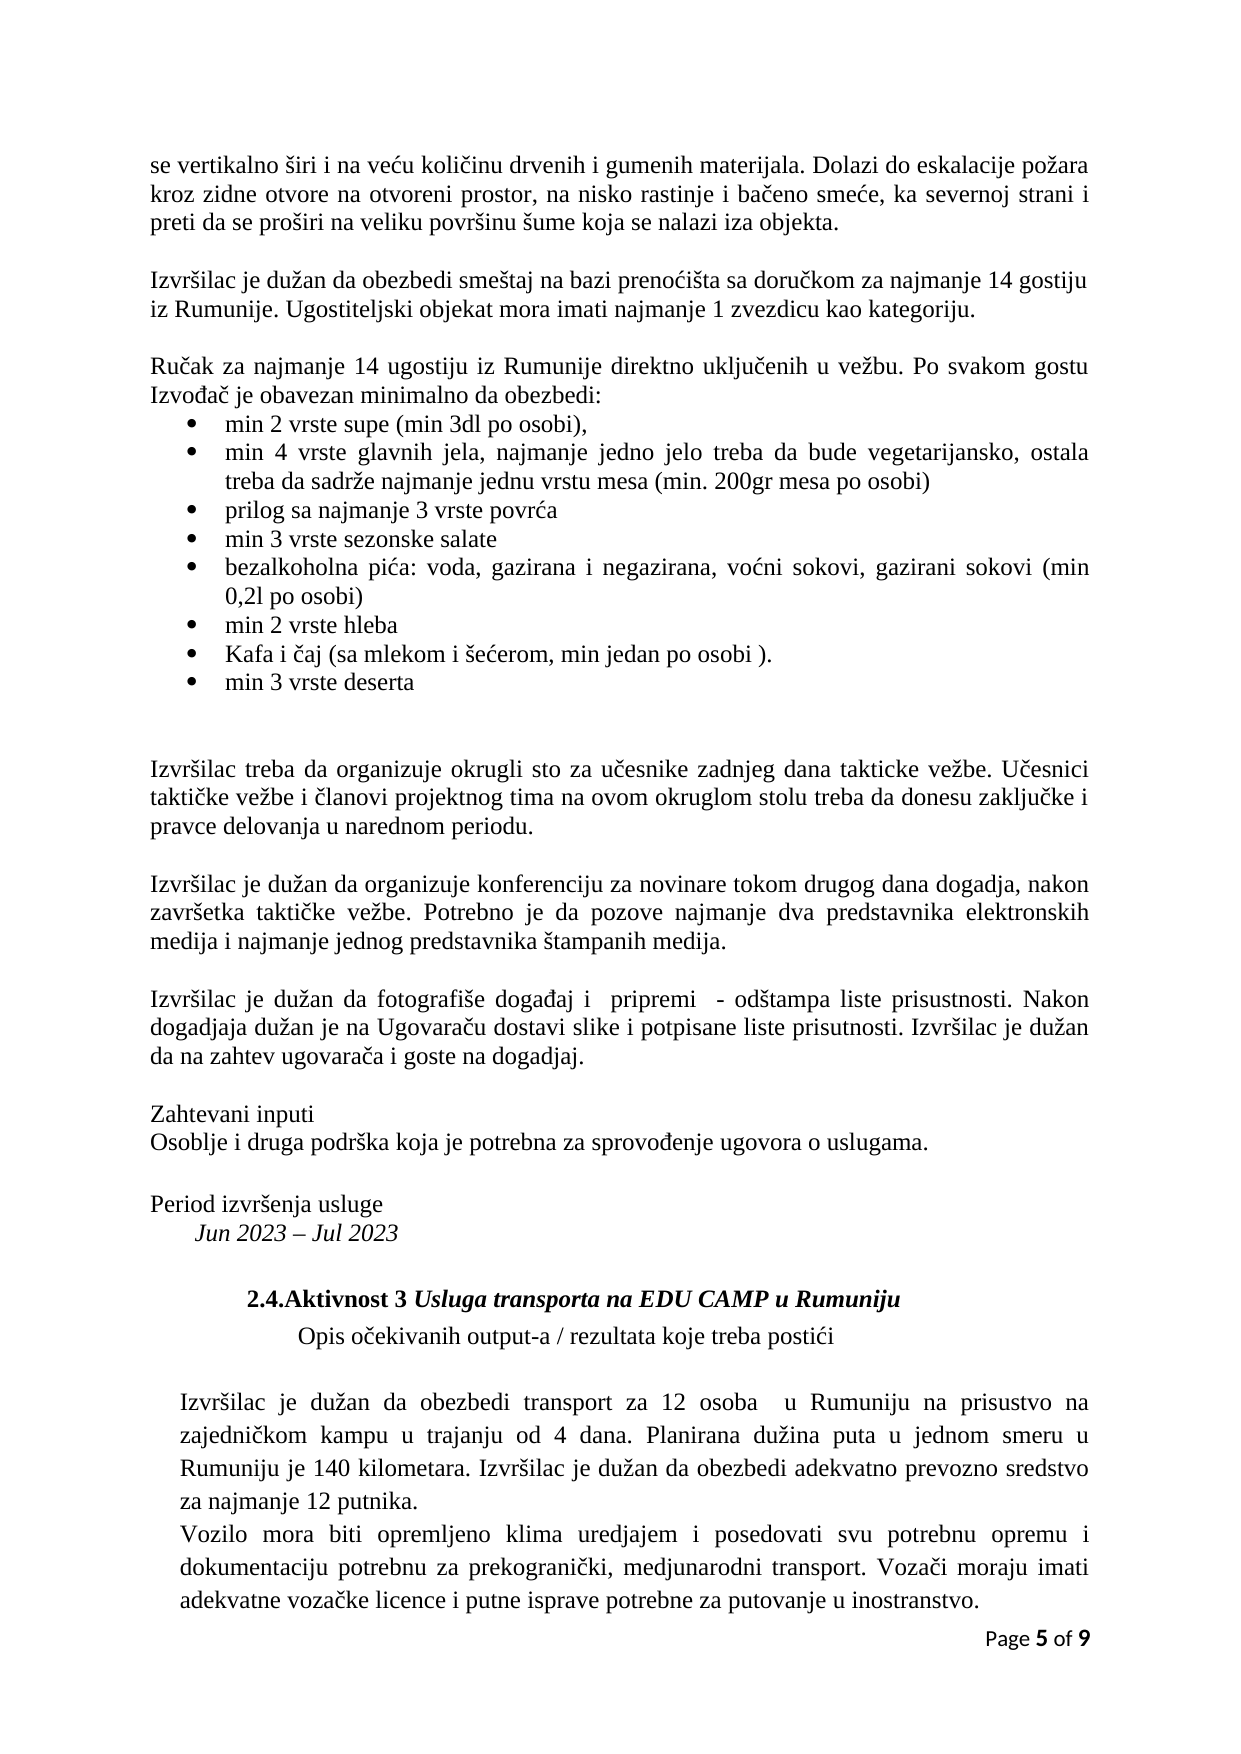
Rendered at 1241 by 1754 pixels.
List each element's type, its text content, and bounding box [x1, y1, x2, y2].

text Osoblje i druga podrška koja je potrebna za sprovođenje ugovora o uslugama. [150, 1127, 1090, 1156]
text Izvršilac je dužan da obezbedi transport za 12 osoba u Rumuniju na prisustvo na zajedničkom kampu u trajanju od 4 dana. Planirana dužina puta u jednom smeru u Rumuniju je 140 kilometara. Izvršilac je dužan da obezbedi adekvatno prevozno sredstvo za najmanje 12 putnika. [179, 1387, 1090, 1515]
list Kafa i čaj (sa mlekom i šećerom, min jedan po osobi ). [187, 639, 1090, 667]
list 2.4.Aktivnost 3 Usluga transporta na EDU CAMP u Rumuniju [247, 1284, 1090, 1313]
list min 2 vrste supe (min 3dl po osobi), [187, 409, 1090, 437]
text Izvršilac je dužan da fotografiše događaj i pripremi - odštampa liste prisustnosti. Nakon dogadjaja dužan je na Ugovaraču dostavi slike i potpisane liste prisutnosti. Izvršilac je dužan da na zahtev ugovarača i goste na dogadjaj. [150, 984, 1090, 1070]
text Vozilo mora biti opremljeno klima uredjajem i posedovati svu potrebnu opremu i dokumentaciju potrebnu za prekogranički, medjunarodni transport. Vozači moraju imati adekvatne vozačke licence i putne isprave potrebne za putovanje u inostranstvo. [179, 1519, 1090, 1614]
text Izvršilac je dužan da obezbedi smeštaj na bazi prenoćišta sa doručkom za najmanje 14 gostiju iz Rumunije. Ugostiteljski objekat mora imati najmanje 1 zvezdicu kao kategoriju. [150, 265, 1090, 322]
text Izvršilac je dužan da organizuje konferenciju za novinare tokom drugog dana dogadja, nakon završetka taktičke vežbe. Potrebno je da pozove najmanje dva predstavnika elektronskih medija i najmanje jednog predstavnika štampanih medija. [150, 869, 1090, 955]
list min 3 vrste sezonske salate [187, 524, 1090, 552]
text Period izvršenja usluge [150, 1189, 1090, 1218]
list prilog sa najmanje 3 vrste povrća [187, 495, 1090, 524]
text Zahtevani inputi [150, 1099, 1090, 1127]
list min 3 vrste deserta [187, 667, 1090, 696]
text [150, 150, 1090, 236]
text Ručak za najmanje 14 ugostiju iz Rumunije direktno uključenih u vežbu. Po svakom gostu Izvođač je obavezan minimalno da obezbedi: [150, 351, 1090, 409]
text Jun 2023 – Jul 2023 [194, 1218, 1090, 1247]
list min 2 vrste hleba [187, 610, 1090, 639]
text Opis očekivanih output-a / rezultata koje treba postići [298, 1321, 1090, 1350]
list bezalkoholna pića: voda, gazirana i negazirana, voćni sokovi, gazirani sokovi (min 0,2l po osobi) [187, 552, 1090, 610]
text Izvršilac treba da organizuje okrugli sto za učesnike zadnjeg dana takticke vežbe. Učesnici taktičke vežbe i članovi projektnog tima na ovom okruglom stolu treba da donesu zaključke i pravce delovanja u narednom periodu. [150, 754, 1090, 840]
list min 4 vrste glavnih jela, najmanje jedno jelo treba da bude vegetarijansko, ostala treba da sadrže najmanje jednu vrstu mesa (min. 200gr mesa po osobi) [187, 437, 1090, 495]
